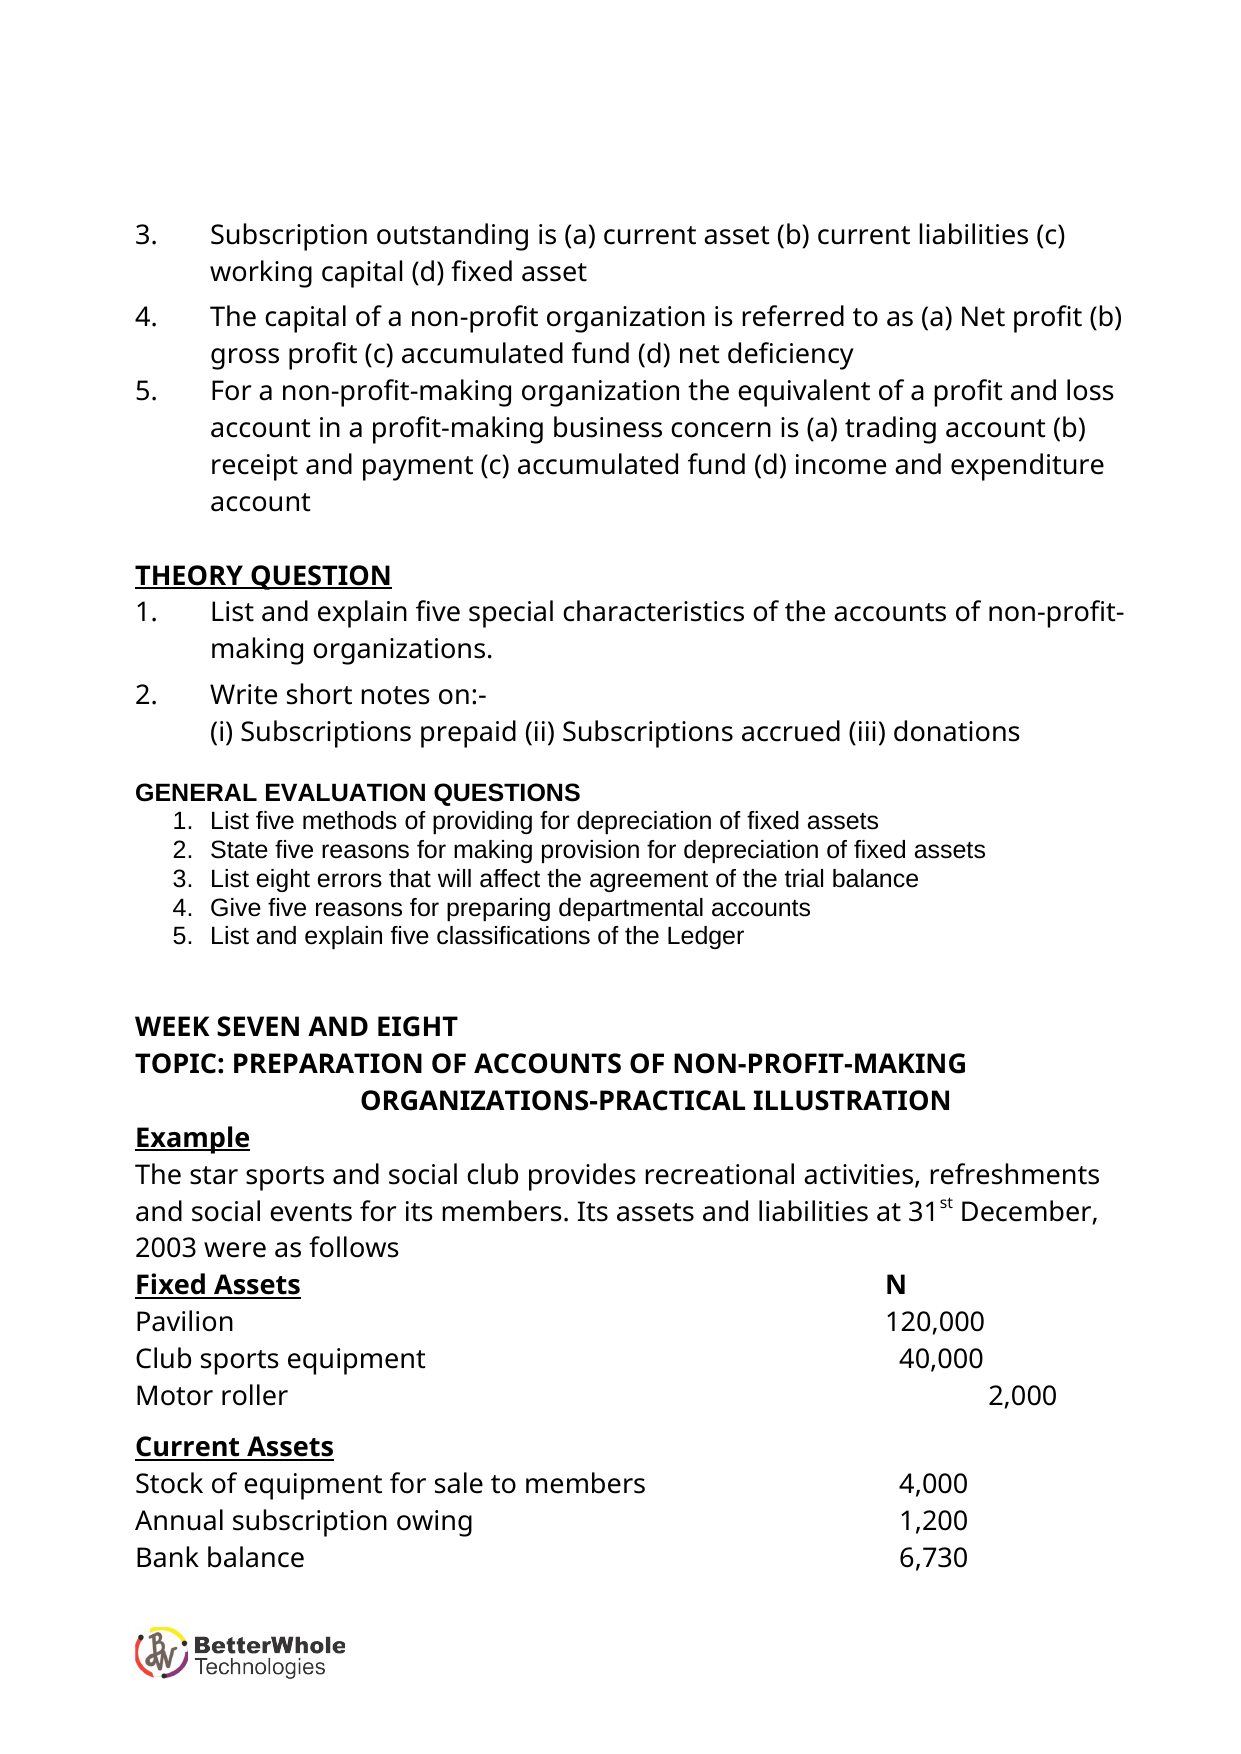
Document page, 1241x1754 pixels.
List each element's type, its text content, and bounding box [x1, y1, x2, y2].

list List eight errors that will affect the agreement of the trial balance [172, 864, 1143, 893]
list The capital of a non-profit organization is referred to as (a) Net profit (b) gross profit (c) accumulated fund (d) net deficiency [135, 298, 1143, 372]
list Subscription outstanding is (a) current asset (b) current liabilities (c) working capital (d) fixed asset [135, 216, 1143, 289]
text Motor roller 2,000 [135, 1376, 1143, 1413]
text 2. Write short notes on:- [135, 675, 1143, 712]
text WEEK SEVEN AND EIGHT [135, 1008, 1143, 1044]
picture [135, 1627, 345, 1679]
text Fixed Assets N [135, 1266, 1143, 1303]
text Annual subscription owing 1,200 [135, 1501, 1143, 1538]
list State five reasons for making provision for depreciation of fixed assets [172, 835, 1143, 864]
list List five methods of providing for depreciation of fixed assets [172, 806, 1143, 835]
text 1. List and explain five special characteristics of the accounts of non-profit-making organizations. [135, 593, 1143, 667]
text The star sports and social club provides recreational activities, refreshments and social events for its members. Its assets and liabilities at 31st December, 2003 were as follows [135, 1155, 1143, 1266]
text THEORY QUESTION [135, 556, 1143, 593]
text Bank balance 6,730 [135, 1538, 1143, 1575]
text GENERAL EVALUATION QUESTIONS [135, 778, 1143, 806]
list For a non-profit-making organization the equivalent of a profit and loss account in a profit-making business concern is (a) trading account (b) receipt and payment (c) accumulated fund (d) income and expenditure account [135, 372, 1143, 519]
text Stock of equipment for sale to members 4,000 [135, 1464, 1143, 1501]
text Pavilion 120,000 [135, 1303, 1143, 1339]
text (i) Subscriptions prepaid (ii) Subscriptions accrued (iii) donations [135, 712, 1143, 749]
list Give five reasons for preparing departmental accounts [172, 893, 1143, 921]
list List and explain five classifications of the Ledger [172, 921, 1143, 950]
text Club sports equipment 40,000 [135, 1339, 1143, 1376]
text TOPIC: PREPARATION OF ACCOUNTS OF NON-PROFIT-MAKING ORGANIZATIONS-PRACTICAL ILLUSTRATION [135, 1044, 1143, 1118]
text Current Assets [135, 1427, 1143, 1464]
text Example [135, 1118, 1143, 1155]
